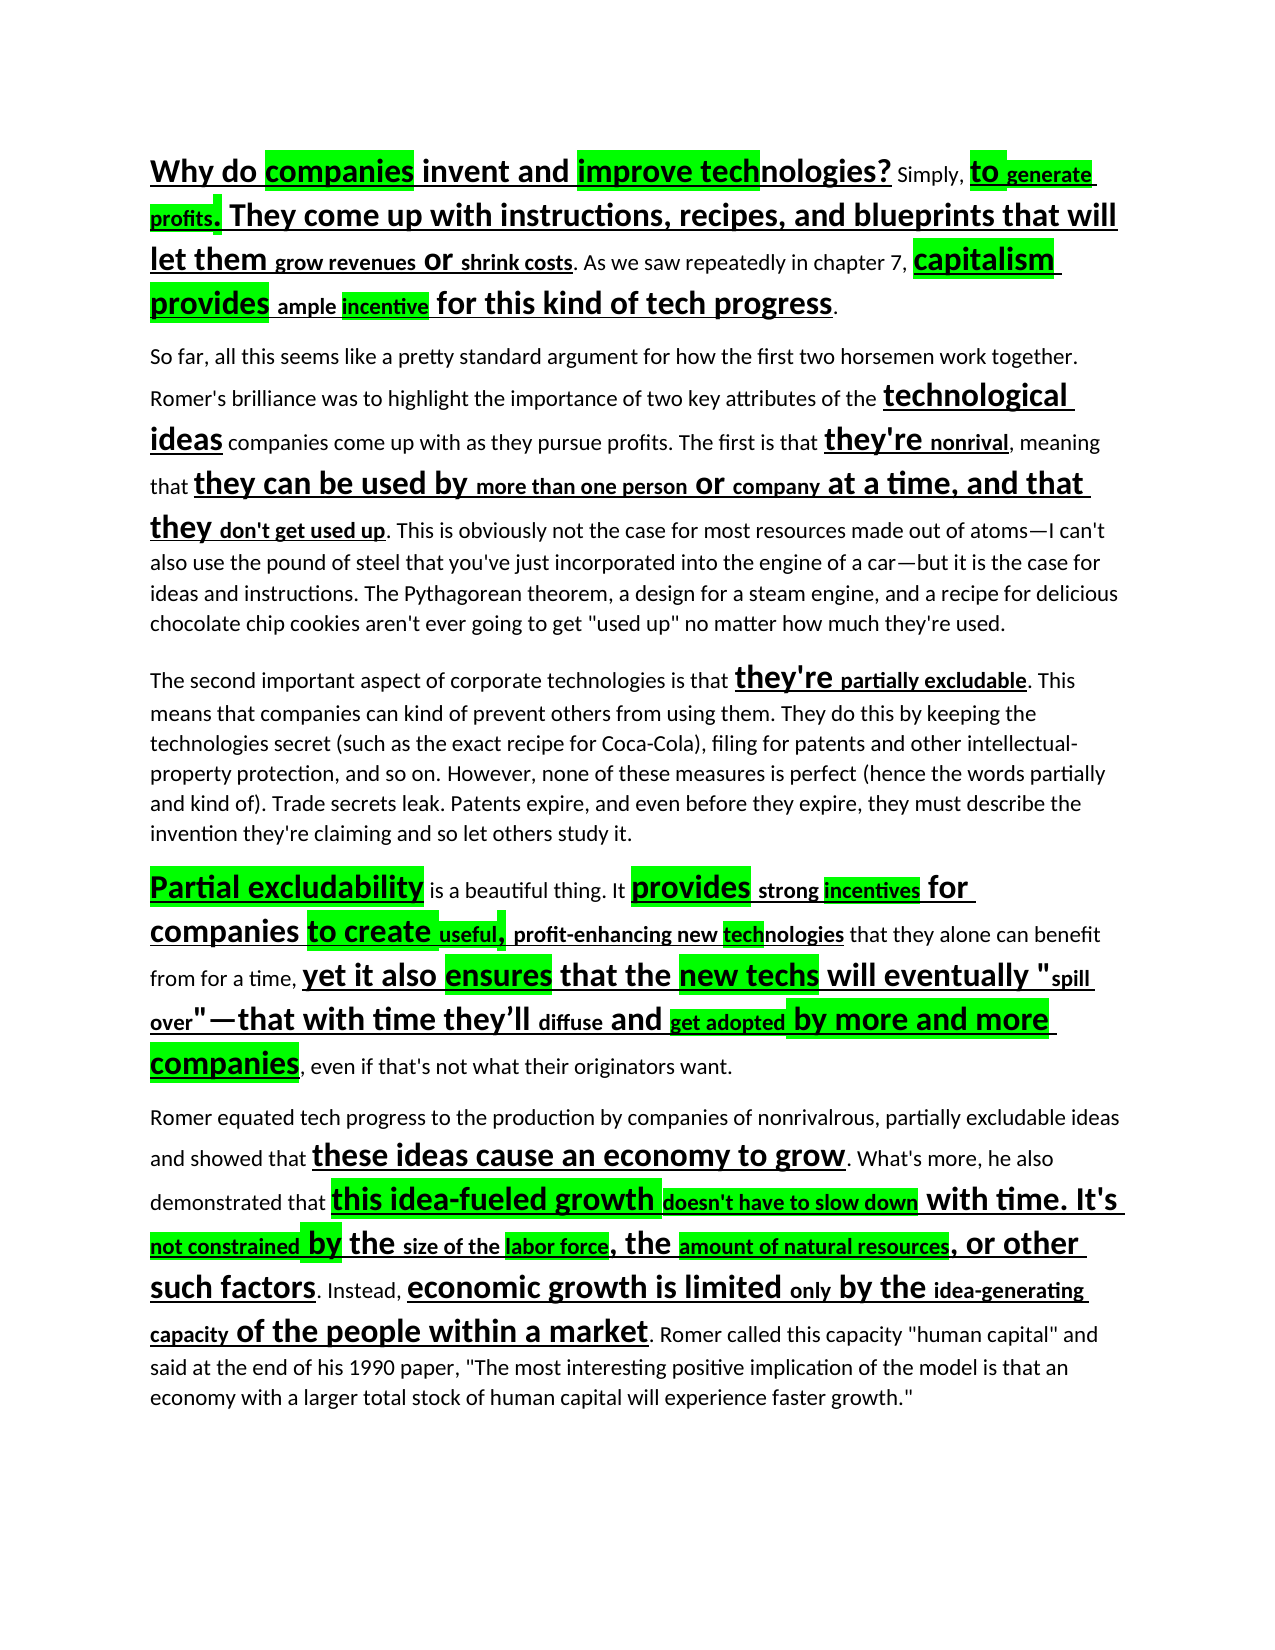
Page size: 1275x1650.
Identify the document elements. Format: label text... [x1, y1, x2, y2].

text The second important aspect of corporate technologies is that they're partially excludable. This means that companies can kind of prevent others from using them. They do this by keeping the technologies secret (such as the exact recipe for Coca-Cola), filing for patents and other intellectual-property protection, and so on. However, none of these measures is perfect (hence the words partially and kind of). Trade secrets leak. Patents expire, and even before they expire, they must describe the invention they're claiming and so let others study it. [150, 656, 1125, 848]
text Romer equated tech progress to the production by companies of nonrivalrous, partially excludable ideas and showed that these ideas cause an economy to grow. What's more, he also demonstrated that this idea-fueled growth doesn't have to slow down with time. It's not constrained by the size of the labor force, the amount of natural resources, or other such factors. Instead, economic growth is limited only by the idea-generating capacity of the people within a market. Romer called this capacity "human capital" and said at the end of his 1990 paper, "The most interesting positive implication of the model is that an economy with a larger total stock of human capital will experience faster growth." [150, 1103, 1125, 1411]
text Why do companies invent and improve technologies? Simply, to generate profits. They come up with instructions, recipes, and blueprints that will let them grow revenues or shrink costs. As we saw repeatedly in chapter 7, capitalism provides ample incentive for this kind of tech progress. [150, 150, 1125, 323]
text Partial excludability is a beautiful thing. It provides strong incentives for companies to create useful, profit-enhancing new technologies that they alone can benefit from for a time, yet it also ensures that the new techs will eventually "spill over"—that with time they’ll diffuse and get adopted by more and more companies, even if that's not what their originators want. [150, 866, 1125, 1083]
text So far, all this seems like a pretty standard argument for how the first two horsemen work together. Romer's brilliance was to highlight the importance of two key attributes of the technological ideas companies come up with as they pursue profits. The first is that they're nonrival, meaning that they can be used by more than one person or company at a time, and that they don't get used up. This is obviously not the case for most resources made out of atoms—I can't also use the pound of steel that you've just incorporated into the engine of a car—but it is the case for ideas and instructions. The Pythagorean theorem, a design for a steam engine, and a recipe for delicious chocolate chip cookies aren't ever going to get "used up" no matter how much they're used. [150, 342, 1125, 637]
